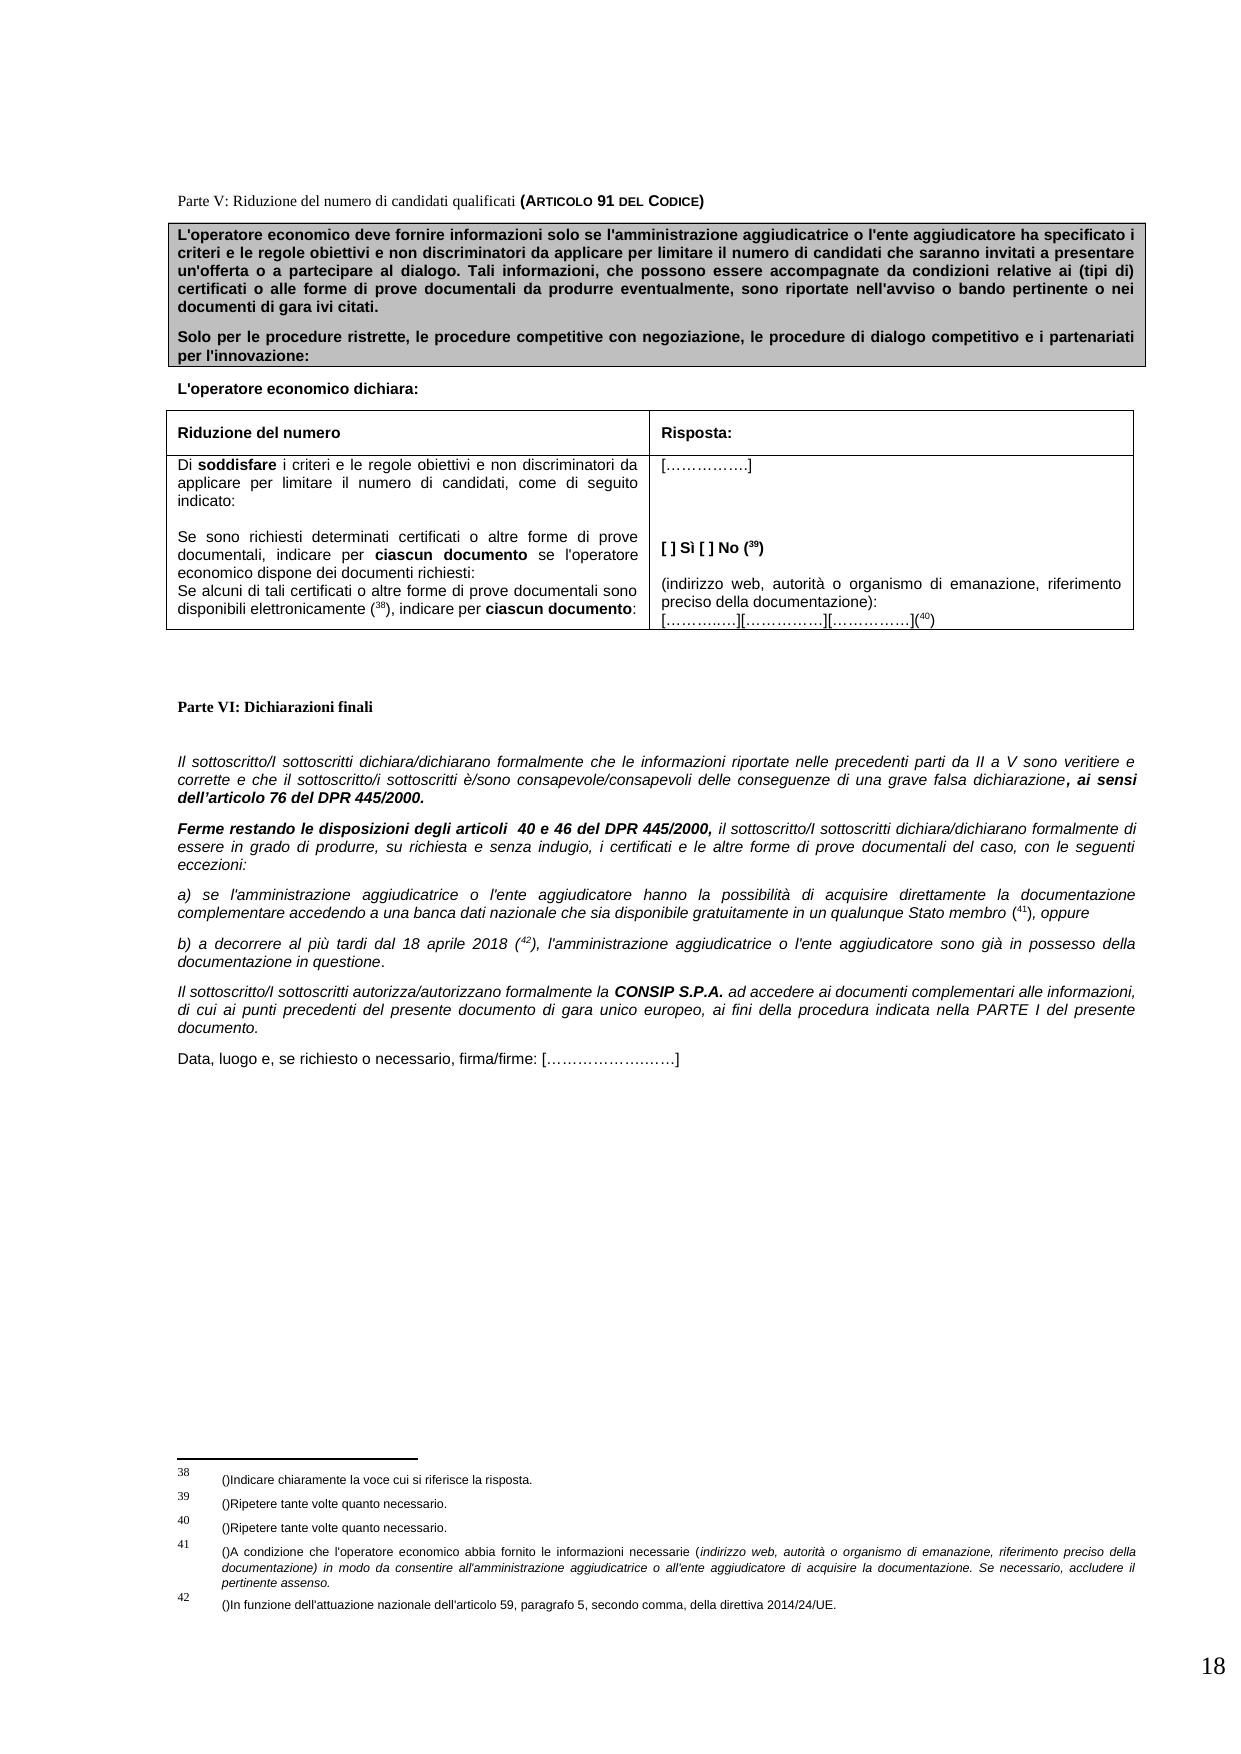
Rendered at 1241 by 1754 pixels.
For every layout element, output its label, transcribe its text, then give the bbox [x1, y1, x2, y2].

text Il sottoscritto/I sottoscritti autorizza/autorizzano formalmente la CONSIP S.P.A. ad accedere ai documenti complementari alle informazioni, di cui ai punti precedenti del presente documento di gara unico europeo, ai fini della procedura indicata nella PARTE I del presente documento. [177, 983, 1137, 1037]
text Parte V: Riduzione del numero di candidati qualificati (Articolo 91 del Codice) [177, 192, 1137, 210]
text L'operatore economico dichiara: [177, 380, 1137, 398]
text Il sottoscritto/I sottoscritti dichiara/dichiarano formalmente che le informazioni riportate nelle precedenti parti da II a V sono veritiere e corrette e che il sottoscritto/i sottoscritti è/sono consapevole/consapevoli delle conseguenze di una grave falsa dichiarazione, ai sensi dell’articolo 76 del DPR 445/2000. [177, 753, 1137, 807]
text a) se l'amministrazione aggiudicatrice o l'ente aggiudicatore hanno la possibilità di acquisire direttamente la documentazione complementare accedendo a una banca dati nazionale che sia disponibile gratuitamente in un qualunque Stato membro (), oppure [177, 886, 1137, 922]
text Ferme restando le disposizioni degli articoli 40 e 46 del DPR 445/2000, il sottoscritto/I sottoscritti dichiara/dichiarano formalmente di essere in grado di produrre, su richiesta e senza indugio, i certificati e le altre forme di prove documentali del caso, con le seguenti eccezioni: [177, 819, 1137, 873]
text b) a decorrere al più tardi dal 18 aprile 2018 (), l'amministrazione aggiudicatrice o l'ente aggiudicatore sono già in possesso della documentazione in questione. [177, 934, 1137, 971]
table_cell Di soddisfare i criteri e le regole obiettivi e non discriminatori da applicare per limitare il numero di candidati, come di seguito indicato: Se sono richiesti determinati certificati o altre forme di prove documentali, indicare per ciascun documento se l'operatore economico dispone dei documenti richiesti: Se alcuni di tali certificati o altre forme di prove documentali sono disponibili elettronicamente (), indicare per ciascun documento: [167, 456, 649, 628]
text Data, luogo e, se richiesto o necessario, firma/firme: [……………….……] [177, 1050, 1137, 1068]
table_cell […………….] [ ] Sì [ ] No () (indirizzo web, autorità o organismo di emanazione, riferimento preciso della documentazione): [………..…][……………][……………]() [650, 456, 1133, 628]
text L'operatore economico deve fornire informazioni solo se l'amministrazione aggiudicatrice o l'ente aggiudicatore ha specificato i criteri e le regole obiettivi e non discriminatori da applicare per limitare il numero di candidati che saranno invitati a presentare un'offerta o a partecipare al dialogo. Tali informazioni, che possono essere accompagnate da condizioni relative ai (tipi di) certificati o alle forme di prove documentali da produrre eventualmente, sono riportate nell'avviso o bando pertinente o nei documenti di gara ivi citati. [169, 224, 1145, 316]
table_header Riduzione del numero [167, 411, 649, 454]
text Solo per le procedure ristrette, le procedure competitive con negoziazione, le procedure di dialogo competitivo e i partenariati per l'innovazione: [169, 325, 1145, 366]
table_header Risposta: [650, 411, 1133, 454]
title Parte VI: Dichiarazioni finali [177, 697, 1137, 715]
